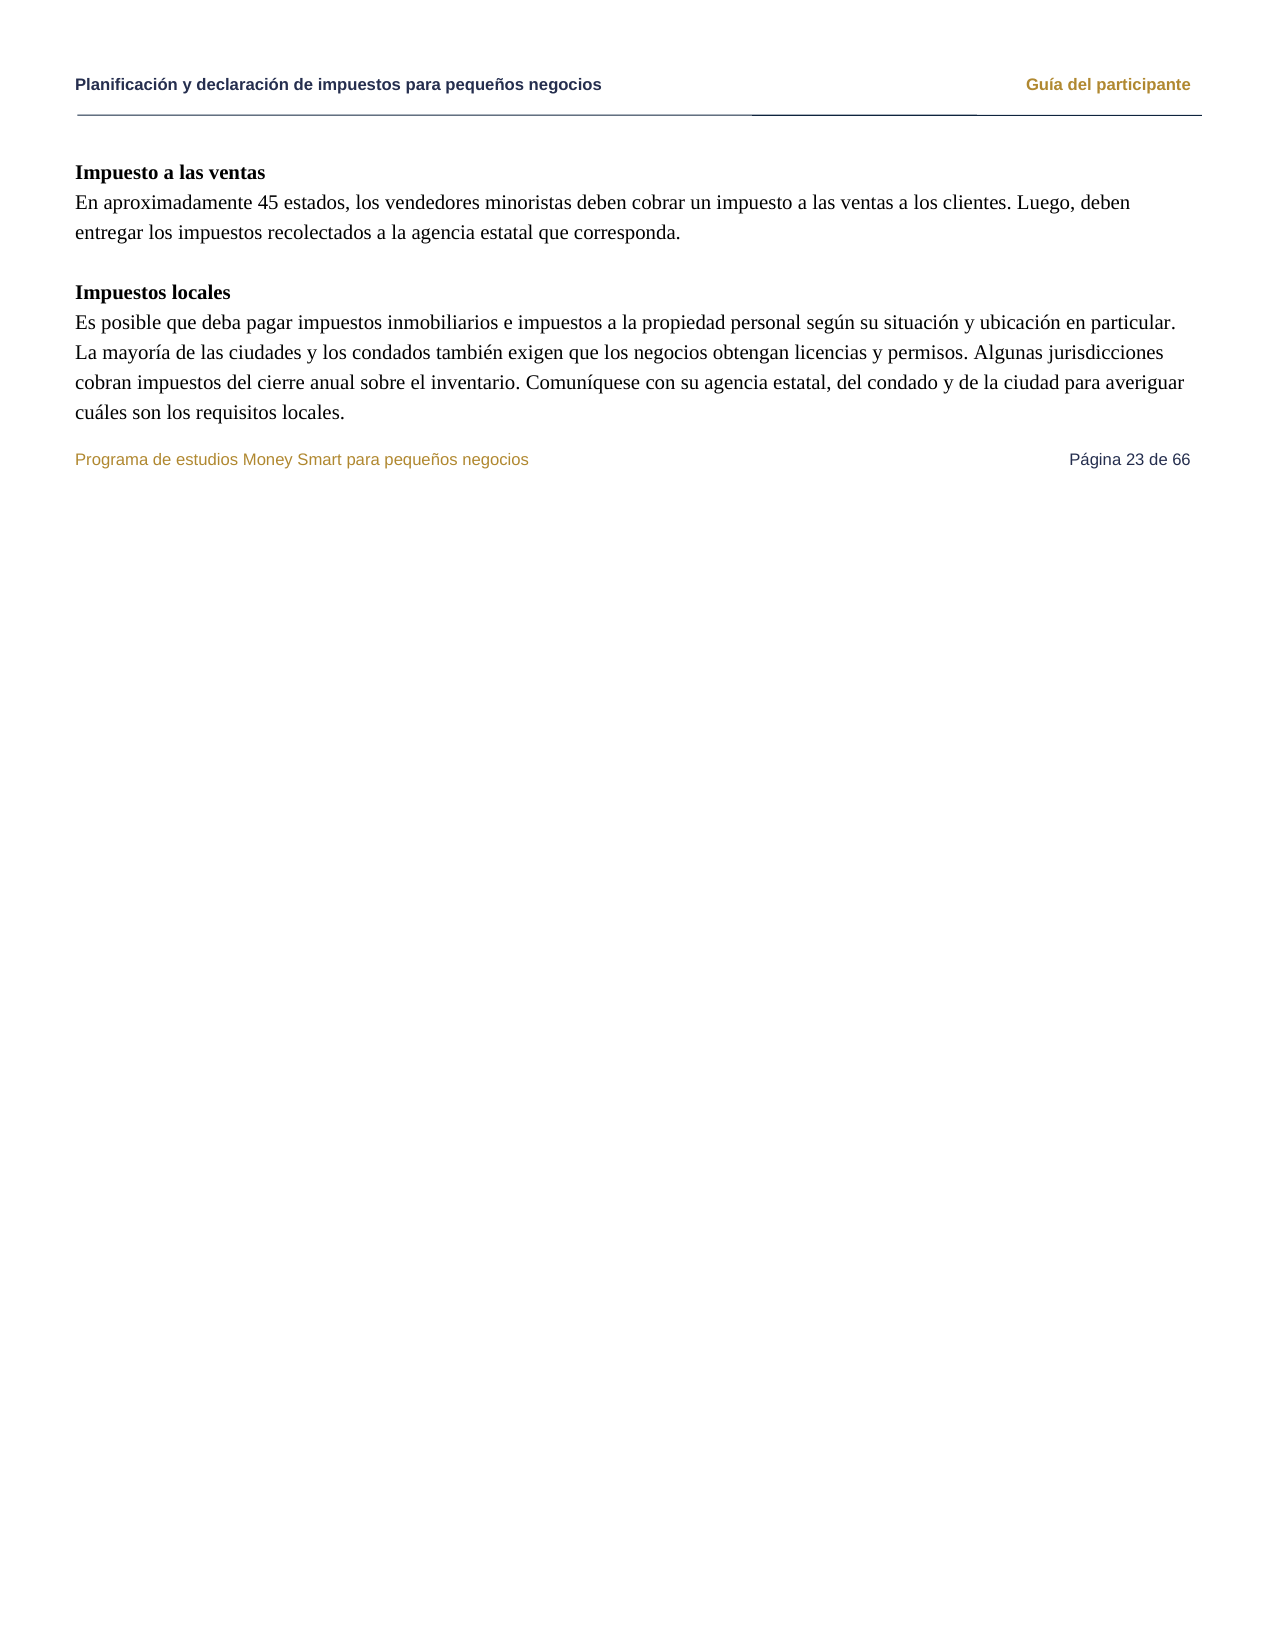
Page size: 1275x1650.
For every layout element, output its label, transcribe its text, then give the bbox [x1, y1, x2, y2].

picture [75, 0, 1201, 270]
text Es posible que deba pagar impuestos inmobiliarios e impuestos a la propiedad personal según su situación y ubicación en particular. La mayoría de las ciudades y los condados también exigen que los negocios obtengan licencias y permisos. Algunas jurisdicciones cobran impuestos del cierre anual sobre el inventario. Comuníquese con su agencia estatal, del condado y de la ciudad para averiguar cuáles son los requisitos locales. [75, 310, 1200, 424]
text Impuesto a las ventas [75, 160, 1200, 184]
text En aproximadamente 45 estados, los vendedores minoristas deben cobrar un impuesto a las ventas a los clientes. Luego, deben entregar los impuestos recolectados a la agencia estatal que corresponda. [75, 190, 1200, 244]
text Impuestos locales [75, 280, 1200, 304]
